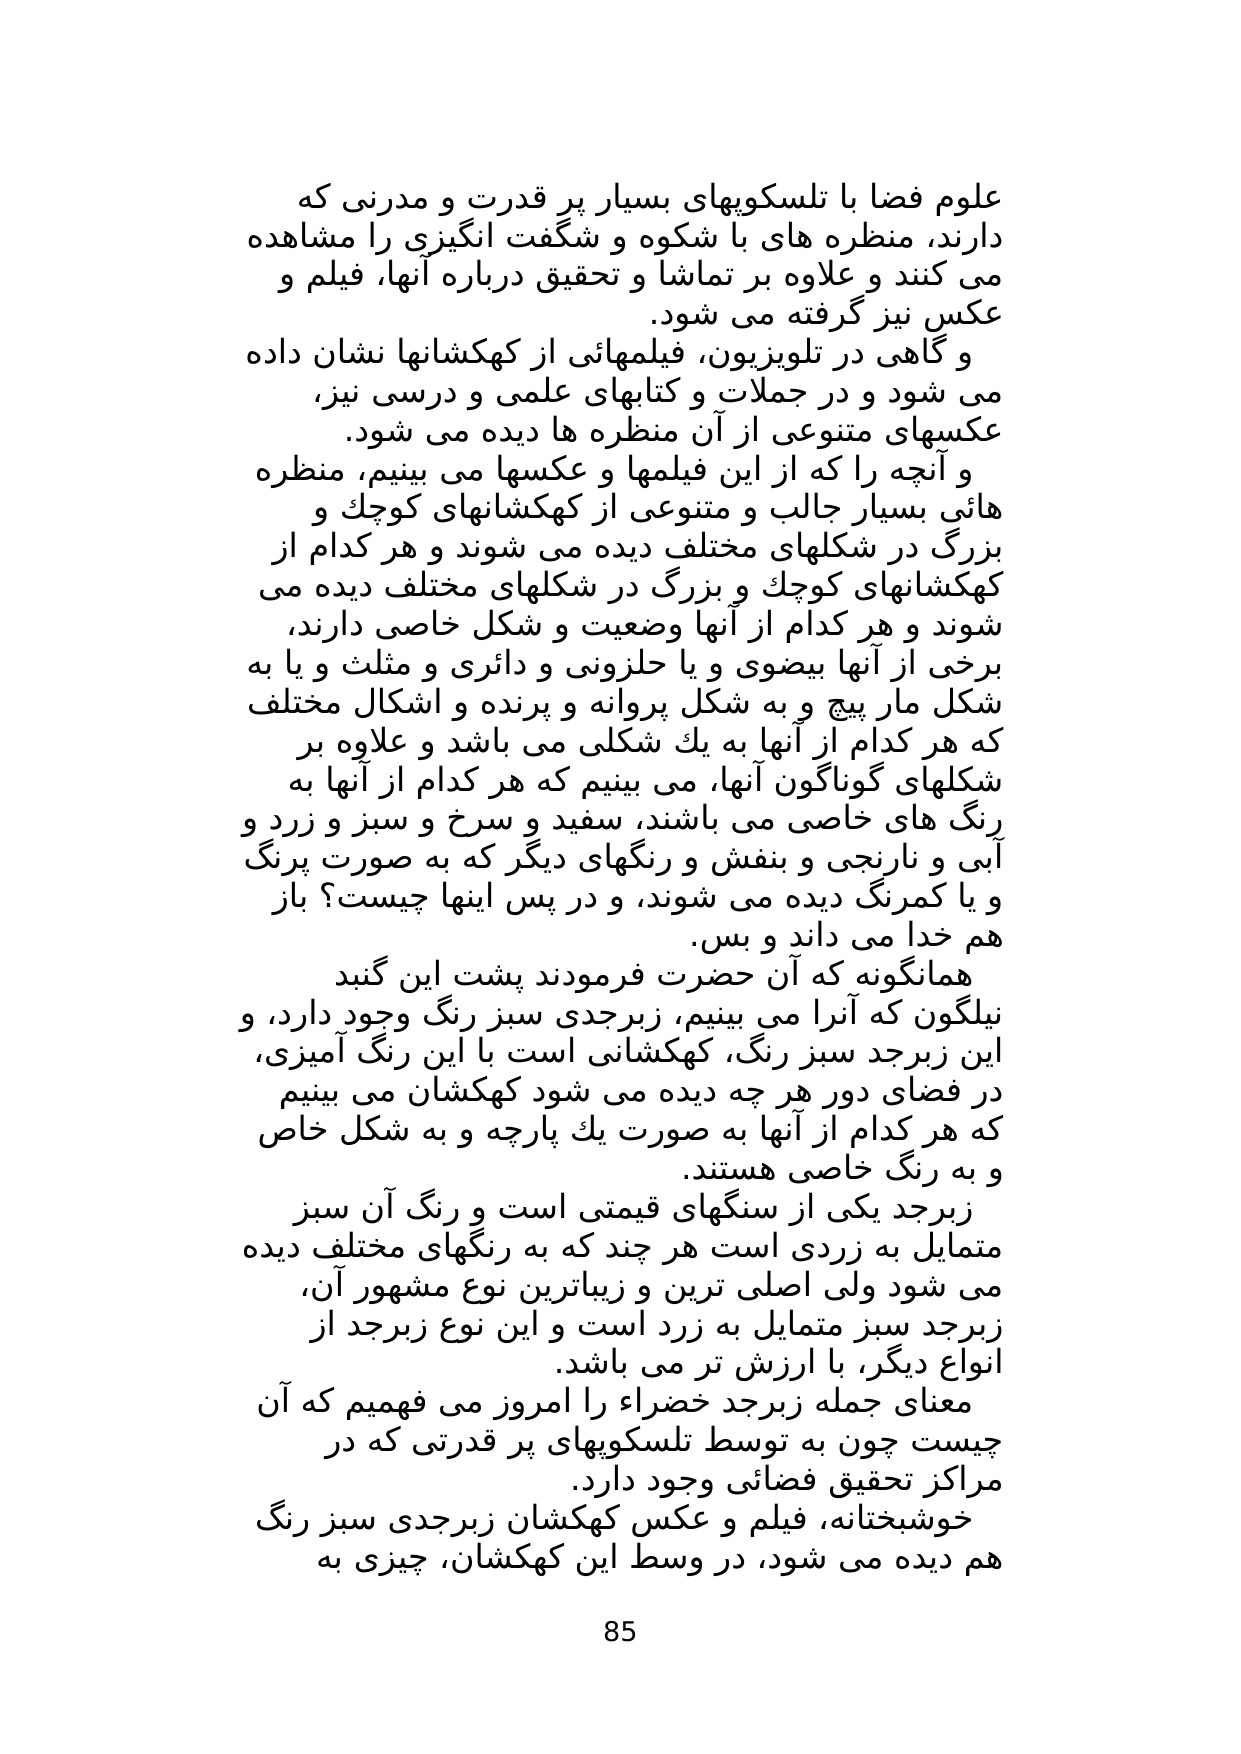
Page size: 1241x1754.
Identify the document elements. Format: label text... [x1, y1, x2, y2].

text و گاهى در تلويزيون، فيلمهائى از كهكشانها نشان داده مى شود و در جملات و كتابهاى علمى و درسى نيز، عكسهاى متنوعى از آن منظره ها ديده مى شود. [236, 333, 1004, 449]
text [236, 177, 1004, 333]
text همانگونه كه آن حضرت فرمودند پشت اين گنبد نيلگون كه آنرا مى بينيم، زبرجدى سبز رنگ وجود دارد، و اين زبرجد سبز رنگ، كهكشانى است با اين رنگ آميزى، در فضاى دور هر چه ديده مى شود كهكشان مى بينيم كه هر كدام از آنها به صورت يك پارچه و به شكل خاص و به رنگ خاصى هستند. [236, 954, 1004, 1187]
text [236, 1498, 1004, 1576]
text و آنچه را كه از اين فيلمها و عكسها مى بينيم، منظره هائى بسيار جالب و متنوعى از كهكشانهاى كوچك و بزرگ در شكلهاى مختلف ديده مى شوند و هر كدام از كهكشانهاى كوچك و بزرگ در شكلهاى مختلف ديده مى شوند و هر كدام از آنها وضعيت و شكل خاصى دارند، برخى از آنها بيضوى و يا حلزونى و دائرى و مثلث و يا به شكل مار پيچ و به شكل پروانه و پرنده و اشكال مختلف كه هر كدام از آنها به يك شكلى مى باشد و علاوه بر شكلهاى گوناگون آنها، مى بينيم كه هر كدام از آنها به رنگ هاى خاصى مى باشند، سفيد و سرخ و سبز و زرد و آبى و نارنجى و بنفش و رنگهاى ديگر كه به صورت پرنگ و يا كمرنگ ديده مى شوند، و در پس اينها چيست؟ باز هم خدا مى داند و بس. [236, 449, 1004, 954]
text معناى جمله زبرجد خضراء را امروز مى فهميم كه آن چيست چون به توسط تلسكوپهاى پر قدرتى كه در مراكز تحقيق فضائى وجود دارد. [236, 1382, 1004, 1498]
text زبرجد يكى از سنگهاى قيمتى است و رنگ آن سبز متمايل به زردى است هر چند كه به رنگهاى مختلف ديده مى شود ولى اصلى ترين و زيباترين نوع مشهور آن، زبرجد سبز متمايل به زرد است و اين نوع زبرجد از انواع ديگر، با ارزش تر مى باشد. [236, 1187, 1004, 1382]
